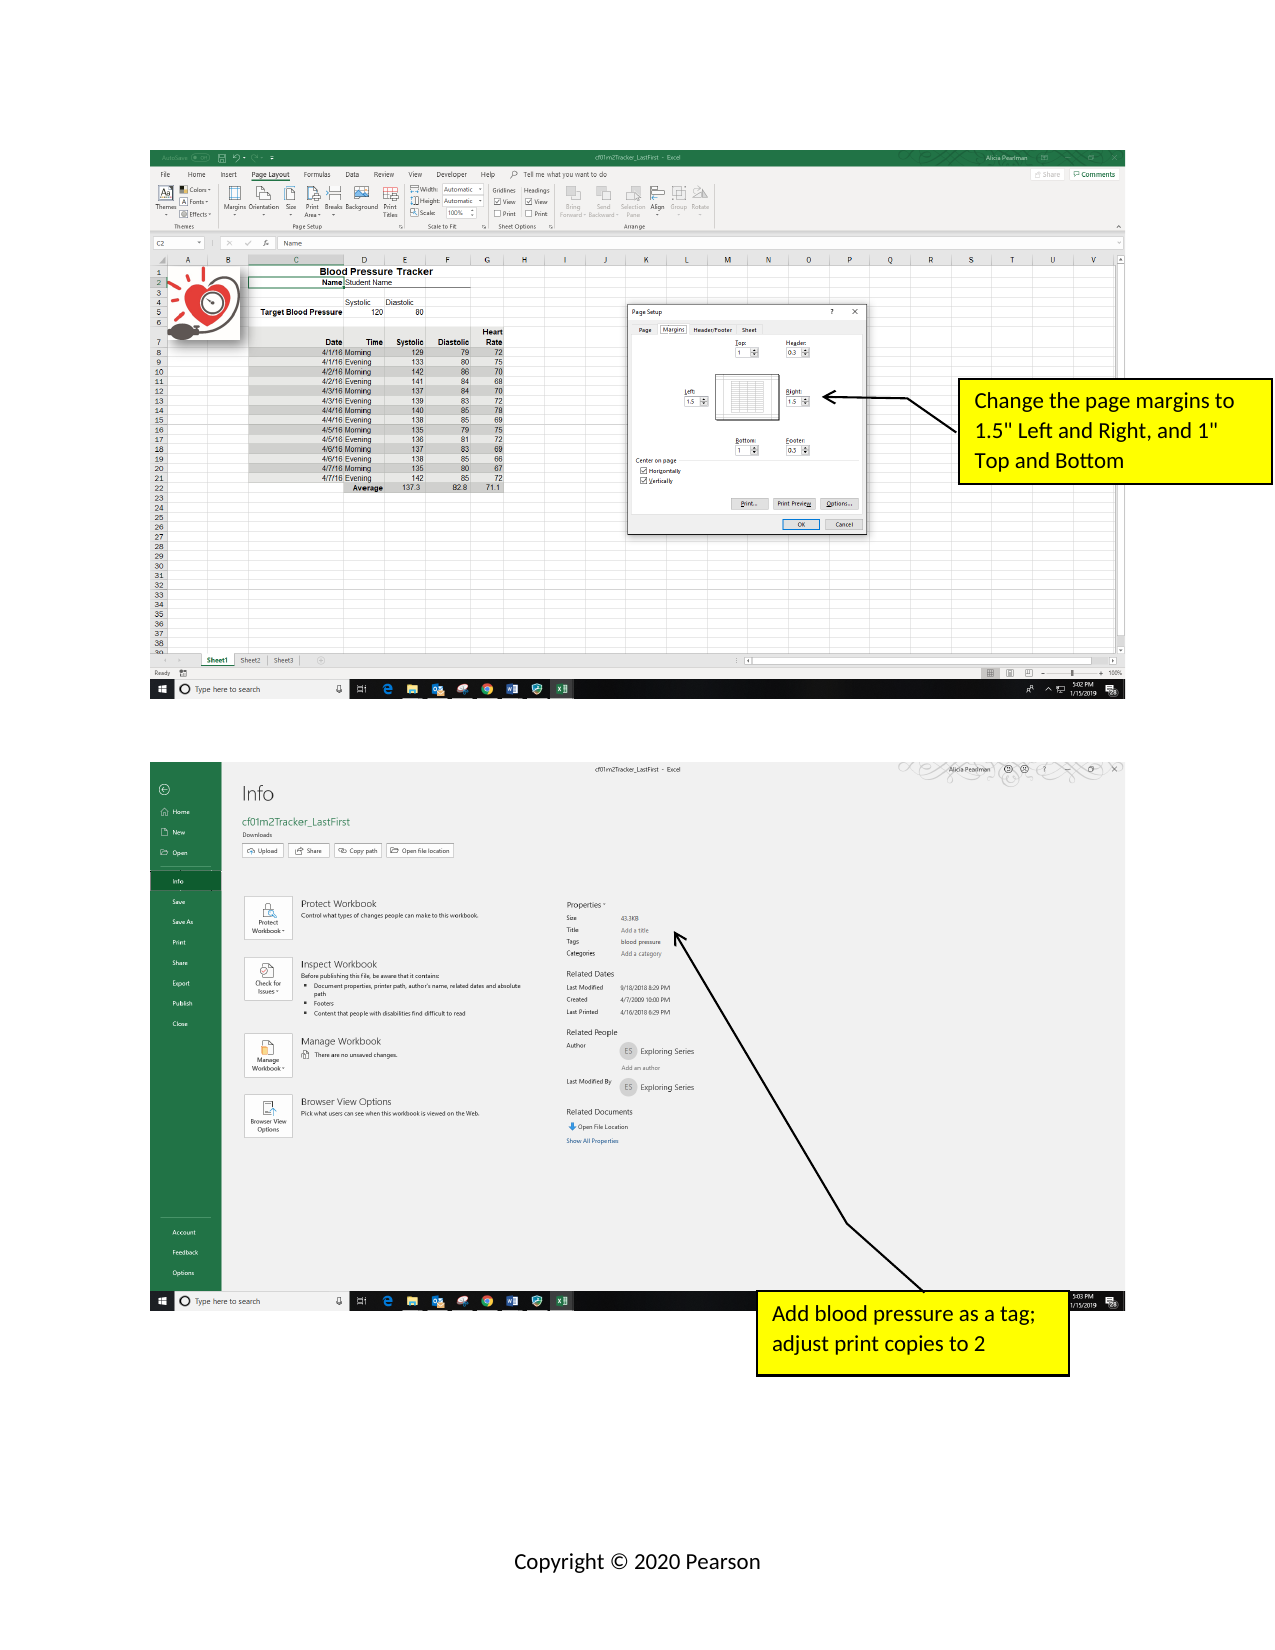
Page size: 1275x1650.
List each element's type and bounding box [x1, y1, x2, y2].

picture [150, 762, 1125, 1311]
picture [150, 150, 1125, 699]
